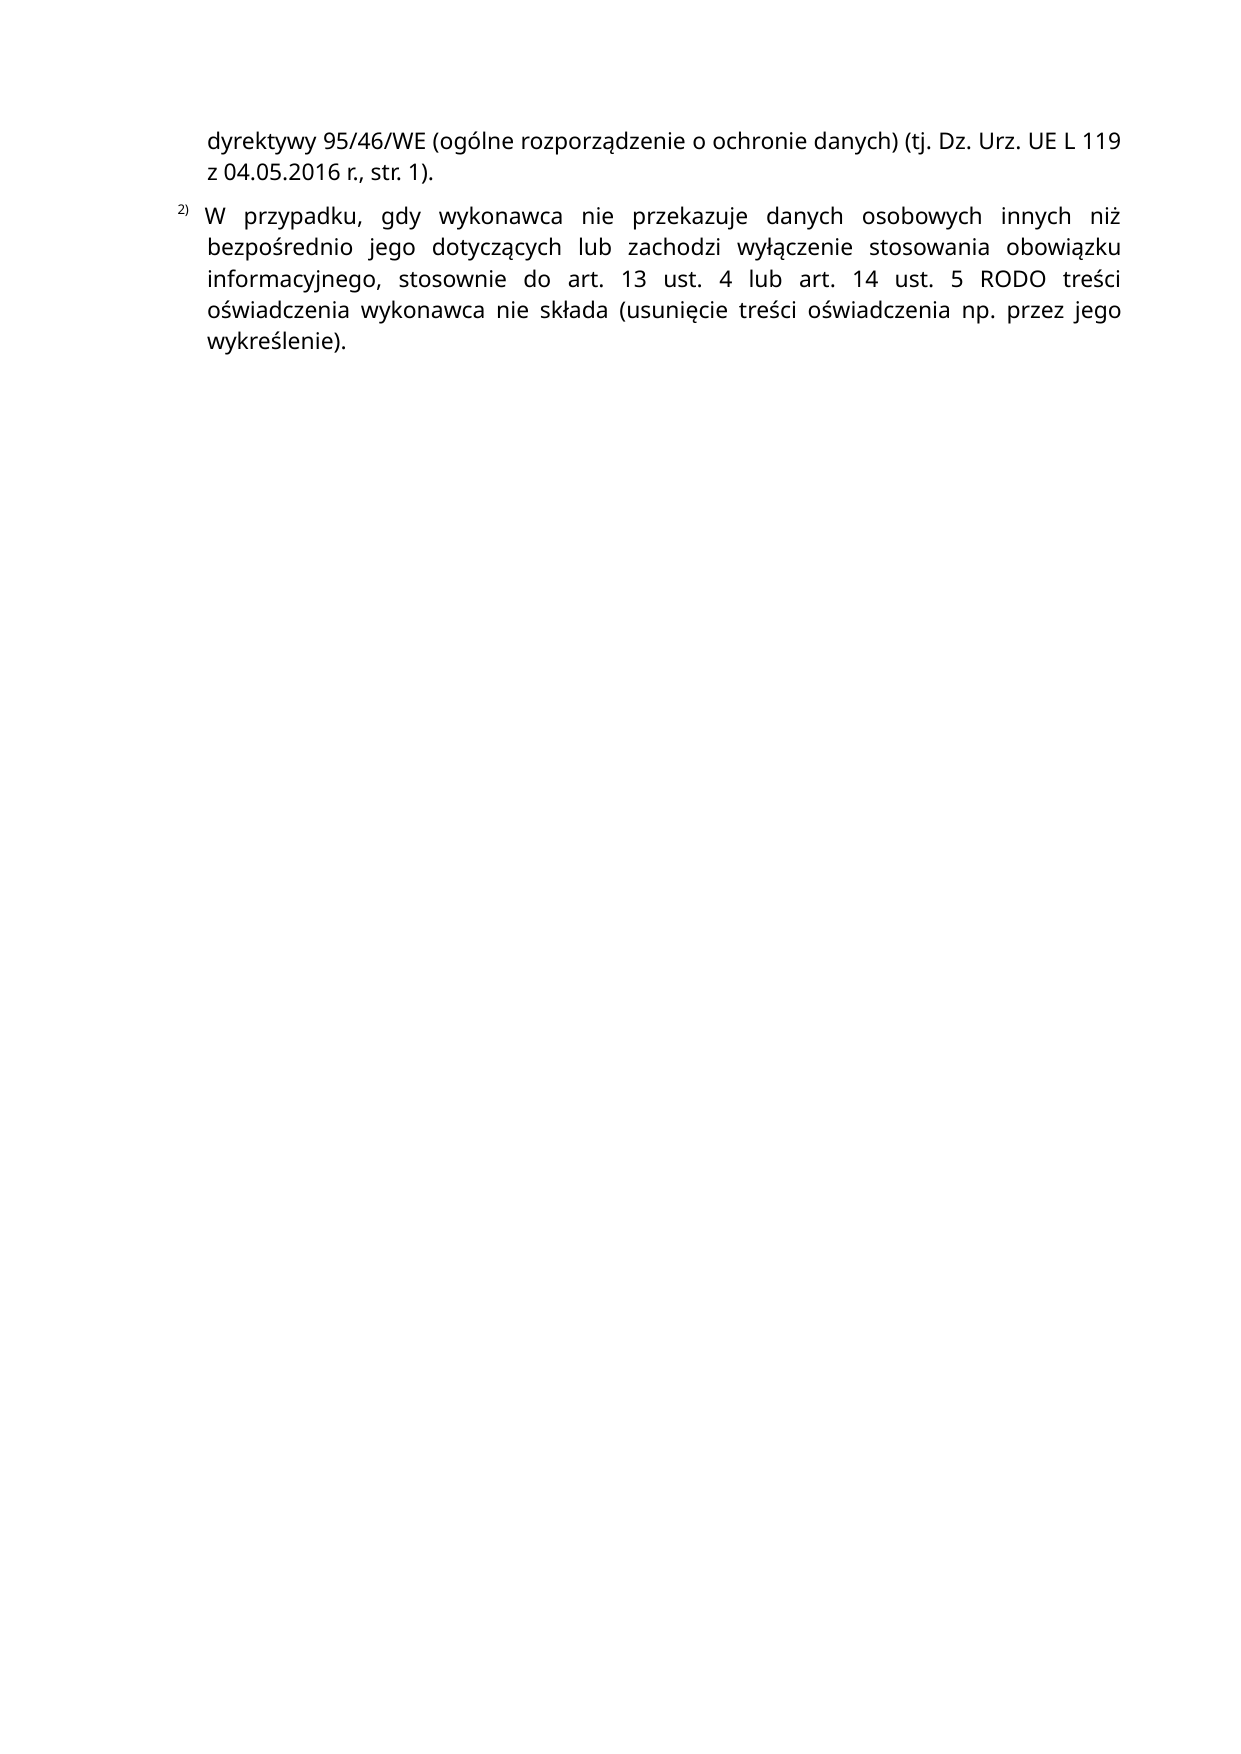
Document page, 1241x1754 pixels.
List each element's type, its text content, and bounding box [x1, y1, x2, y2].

text 2) W przypadku, gdy wykonawca nie przekazuje danych osobowych innych niż bezpośrednio jego dotyczących lub zachodzi wyłączenie stosowania obowiązku informacyjnego, stosownie do art. 13 ust. 4 lub art. 14 ust. 5 RODO treści oświadczenia wykonawca nie składa (usunięcie treści oświadczenia np. przez jego wykreślenie). [177, 200, 1122, 356]
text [175, 125, 1122, 188]
